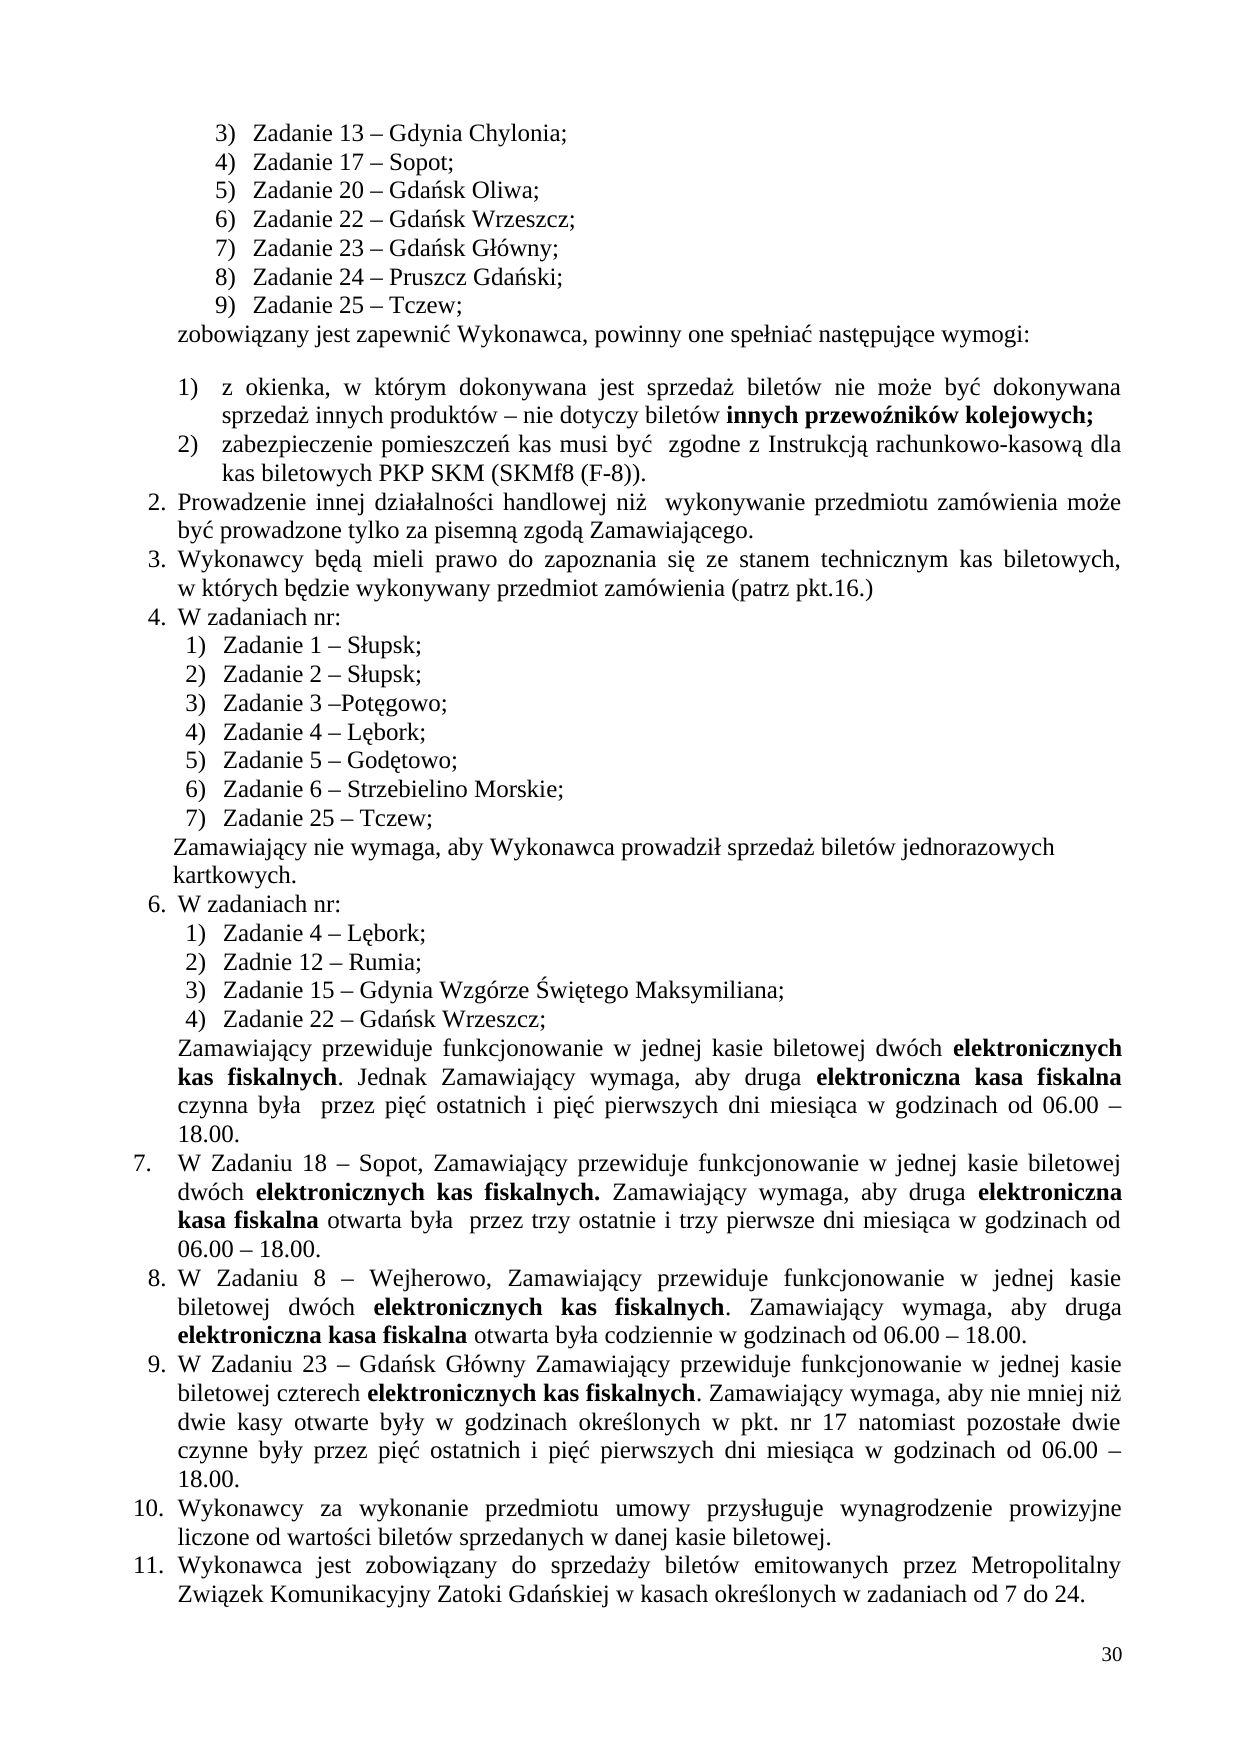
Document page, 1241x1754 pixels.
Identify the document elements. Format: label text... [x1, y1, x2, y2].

list Zadanie 22 – Gdańsk Wrzeszcz; [215, 204, 1122, 233]
list W Zadaniu 23 – Gdańsk Główny Zamawiający przewiduje funkcjonowanie w jednej kasie biletowej czterech elektronicznych kas fiskalnych. Zamawiający wymaga, aby nie mniej niż dwie kasy otwarte były w godzinach określonych w pkt. nr 17 natomiast pozostałe dwie czynne były przez pięć ostatnich i pięć pierwszych dni miesiąca w godzinach od 06.00 – 18.00. [148, 1349, 1122, 1493]
list Zadanie 25 – Tczew; [215, 291, 1122, 319]
list W Zadaniu 18 – Sopot, Zamawiający przewiduje funkcjonowanie w jednej kasie biletowej dwóch elektronicznych kas fiskalnych. Zamawiający wymaga, aby druga elektroniczna kasa fiskalna otwarta była przez trzy ostatnie i trzy pierwsze dni miesiąca w godzinach od 06.00 – 18.00. [133, 1148, 1122, 1263]
list Zadnie 12 – Rumia; [185, 947, 1122, 976]
list W zadaniach nr: [148, 602, 1122, 631]
list Zadanie 4 – Lębork; [185, 918, 1122, 947]
list Zadanie 3 –Potęgowo; [185, 688, 1122, 717]
list Zadanie 5 – Godętowo; [185, 746, 1122, 774]
list Zadanie 15 – Gdynia Wzgórze Świętego Maksymiliana; [185, 976, 1122, 1004]
list Wykonawcy będą mieli prawo do zapoznania się ze stanem technicznym kas biletowych, w których będzie wykonywany przedmiot zamówienia (patrz pkt.16.) [148, 544, 1122, 602]
list Zadanie 6 – Strzebielino Morskie; [185, 774, 1122, 803]
list Zadanie 22 – Gdańsk Wrzeszcz; [185, 1004, 1122, 1033]
list Zadanie 17 – Sopot; [215, 147, 1122, 176]
list Zadanie 4 – Lębork; [185, 717, 1122, 746]
list Zadanie 2 – Słupsk; [185, 659, 1122, 688]
text zobowiązany jest zapewnić Wykonawca, powinny one spełniać następujące wymogi: [177, 319, 1122, 348]
text Zamawiający nie wymaga, aby Wykonawca prowadził sprzedaż biletów jednorazowych [148, 832, 1122, 861]
list z okienka, w którym dokonywana jest sprzedaż biletów nie może być dokonywana sprzedaż innych produktów – nie dotyczy biletów innych przewoźników kolejowych; [177, 372, 1122, 429]
list Zadanie 24 – Pruszcz Gdański; [215, 262, 1122, 291]
list Zadanie 23 – Gdańsk Główny; [215, 233, 1122, 262]
list Prowadzenie innej działalności handlowej niż wykonywanie przedmiotu zamówienia może być prowadzone tylko za pisemną zgodą Zamawiającego. [148, 487, 1122, 544]
list Zadanie 25 – Tczew; [185, 803, 1122, 832]
list zabezpieczenie pomieszczeń kas musi być zgodne z Instrukcją rachunkowo-kasową dla kas biletowych PKP SKM (SKMf8 (F-8)). [177, 429, 1122, 487]
text Zamawiający przewiduje funkcjonowanie w jednej kasie biletowej dwóch elektronicznych kas fiskalnych. Jednak Zamawiający wymaga, aby druga elektroniczna kasa fiskalna czynna była przez pięć ostatnich i pięć pierwszych dni miesiąca w godzinach od 06.00 – 18.00. [177, 1033, 1122, 1148]
list W zadaniach nr: [148, 889, 1122, 918]
list Zadanie 13 – Gdynia Chylonia; [215, 118, 1122, 147]
list Wykonawca jest zobowiązany do sprzedaży biletów emitowanych przez Metropolitalny Związek Komunikacyjny Zatoki Gdańskiej w kasach określonych w zadaniach od 7 do 24. [133, 1551, 1122, 1608]
list Zadanie 1 – Słupsk; [185, 631, 1122, 659]
list Wykonawcy za wykonanie przedmiotu umowy przysługuje wynagrodzenie prowizyjne liczone od wartości biletów sprzedanych w danej kasie biletowej. [133, 1493, 1122, 1551]
list Zadanie 20 – Gdańsk Oliwa; [215, 176, 1122, 204]
text kartkowych. [148, 861, 1122, 889]
list W Zadaniu 8 – Wejherowo, Zamawiający przewiduje funkcjonowanie w jednej kasie biletowej dwóch elektronicznych kas fiskalnych. Zamawiający wymaga, aby druga elektroniczna kasa fiskalna otwarta była codziennie w godzinach od 06.00 – 18.00. [148, 1263, 1122, 1349]
